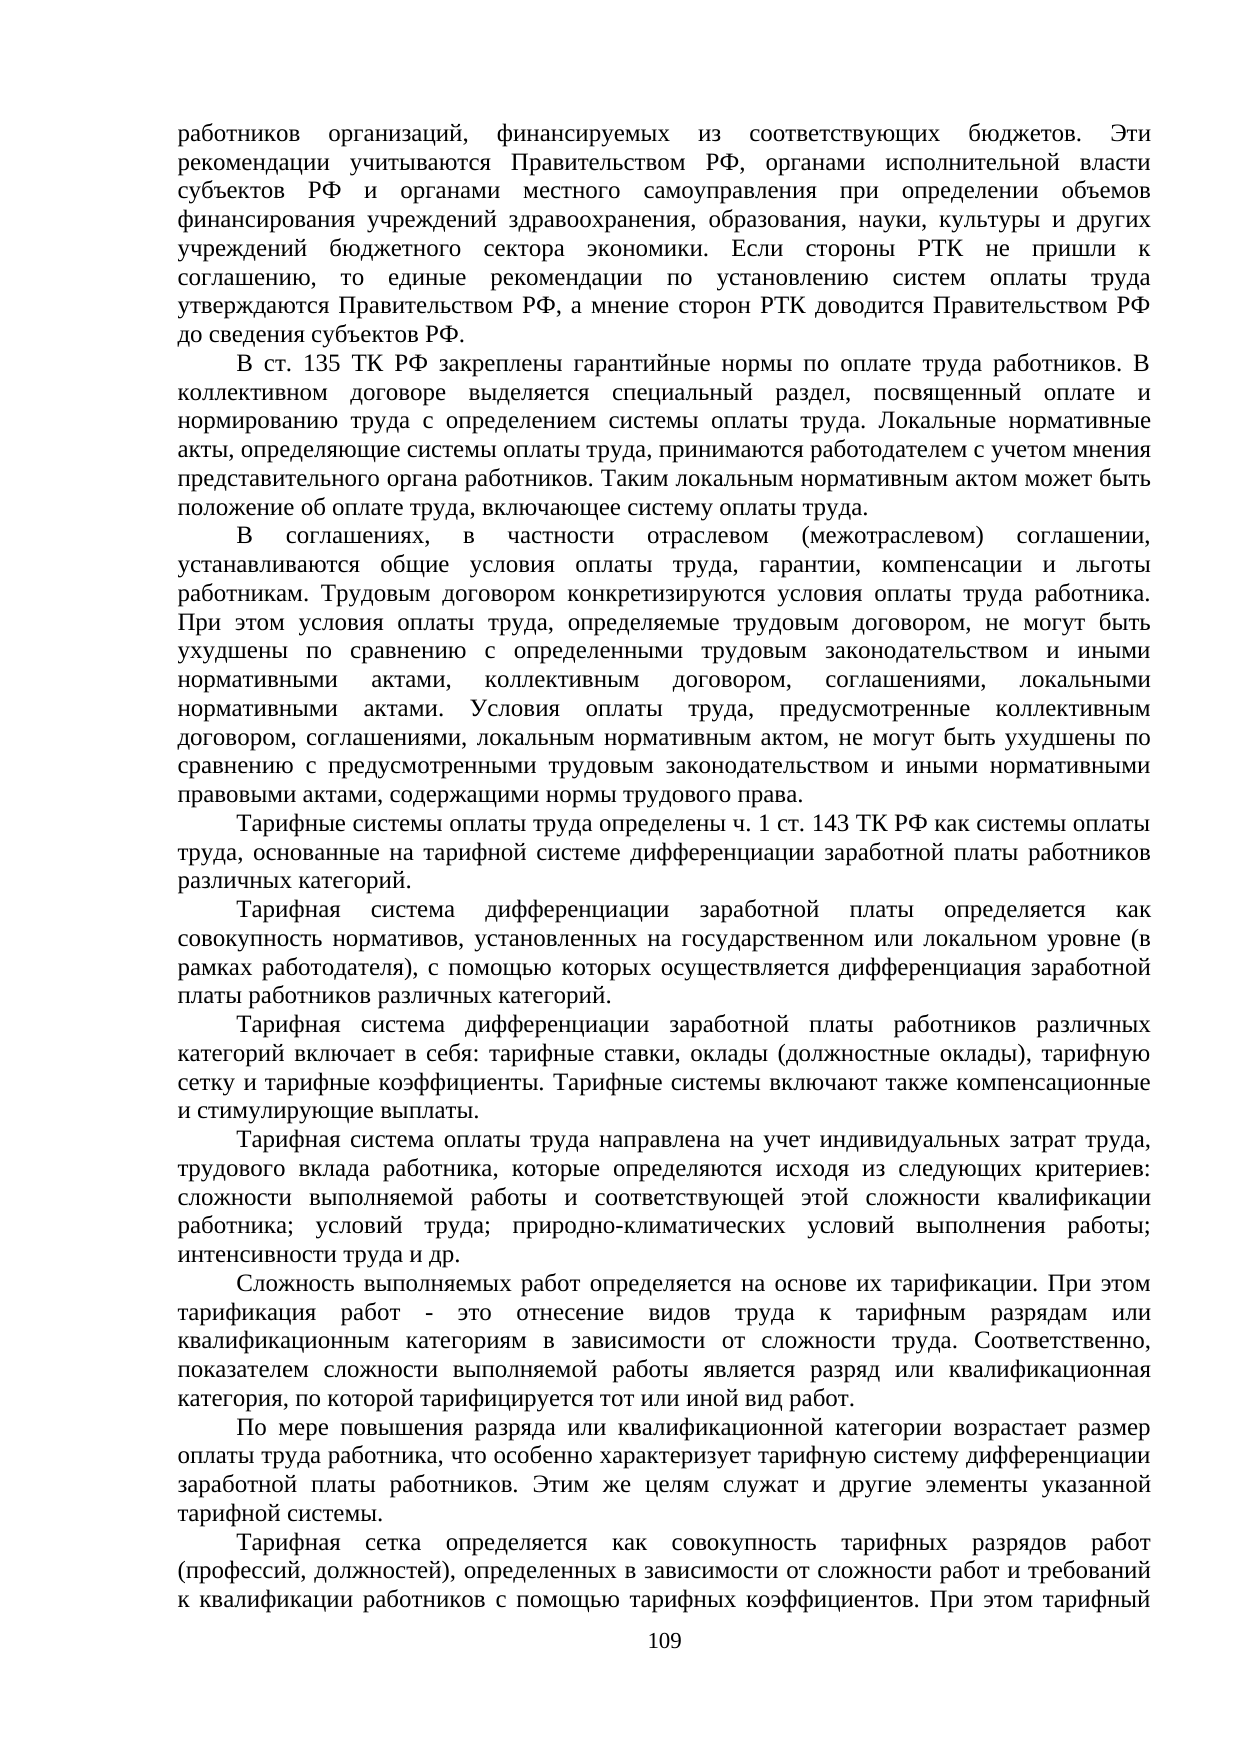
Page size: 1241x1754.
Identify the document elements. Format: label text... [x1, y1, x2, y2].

text Тарифная система оплаты труда направлена на учет индивидуальных затрат труда, трудового вклада работника, которые определяются исходя из следующих критериев: сложности выполняемой работы и соответствующей этой сложности квалификации работника; условий труда; природно-климатических условий выполнения работы; интенсивности труда и др. [177, 1124, 1152, 1268]
text В соглашениях, в частности отраслевом (межотраслевом) соглашении, устанавливаются общие условия оплаты труда, гарантии, компенсации и льготы работникам. Трудовым договором конкретизируются условия оплаты труда работника. При этом условия оплаты труда, определяемые трудовым договором, не могут быть ухудшены по сравнению с определенными трудовым законодательством и иными нормативными актами, коллективным договором, соглашениями, локальными нормативными актами. Условия оплаты труда, предусмотренные коллективным договором, соглашениями, локальным нормативным актом, не могут быть ухудшены по сравнению с предусмотренными трудовым законодательством и иными нормативными правовыми актами, содержащими нормы трудового права. [177, 521, 1152, 808]
text Тарифные системы оплаты труда определены ч. 1 ст. 143 ТК РФ как системы оплаты труда, основанные на тарифной системе дифференциации заработной платы работников различных категорий. [177, 808, 1152, 894]
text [177, 118, 1152, 348]
text В ст. 135 ТК РФ закреплены гарантийные нормы по оплате труда работников. В коллективном договоре выделяется специальный раздел, посвященный оплате и нормированию труда с определением системы оплаты труда. Локальные нормативные акты, определяющие системы оплаты труда, принимаются работодателем с учетом мнения представительного органа работников. Таким локальным нормативным актом может быть положение об оплате труда, включающее систему оплаты труда. [177, 348, 1152, 521]
text Тарифная система дифференциации заработной платы определяется как совокупность нормативов, установленных на государственном или локальном уровне (в рамках работодателя), с помощью которых осуществляется дифференциация заработной платы работников различных категорий. [177, 894, 1152, 1009]
text Тарифная система дифференциации заработной платы работников различных категорий включает в себя: тарифные ставки, оклады (должностные оклады), тарифную сетку и тарифные коэффициенты. Тарифные системы включают также компенсационные и стимулирующие выплаты. [177, 1009, 1152, 1124]
text По мере повышения разряда или квалификационной категории возрастает размер оплаты труда работника, что особенно характеризует тарифную систему дифференциации заработной платы работников. Этим же целям служат и другие элементы указанной тарифной системы. [177, 1412, 1152, 1527]
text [177, 1527, 1152, 1613]
text Сложность выполняемых работ определяется на основе их тарификации. При этом тарификация работ - это отнесение видов труда к тарифным разрядам или квалификационным категориям в зависимости от сложности труда. Соответственно, показателем сложности выполняемой работы является разряд или квалификационная категория, по которой тарифицируется тот или иной вид работ. [177, 1268, 1152, 1412]
